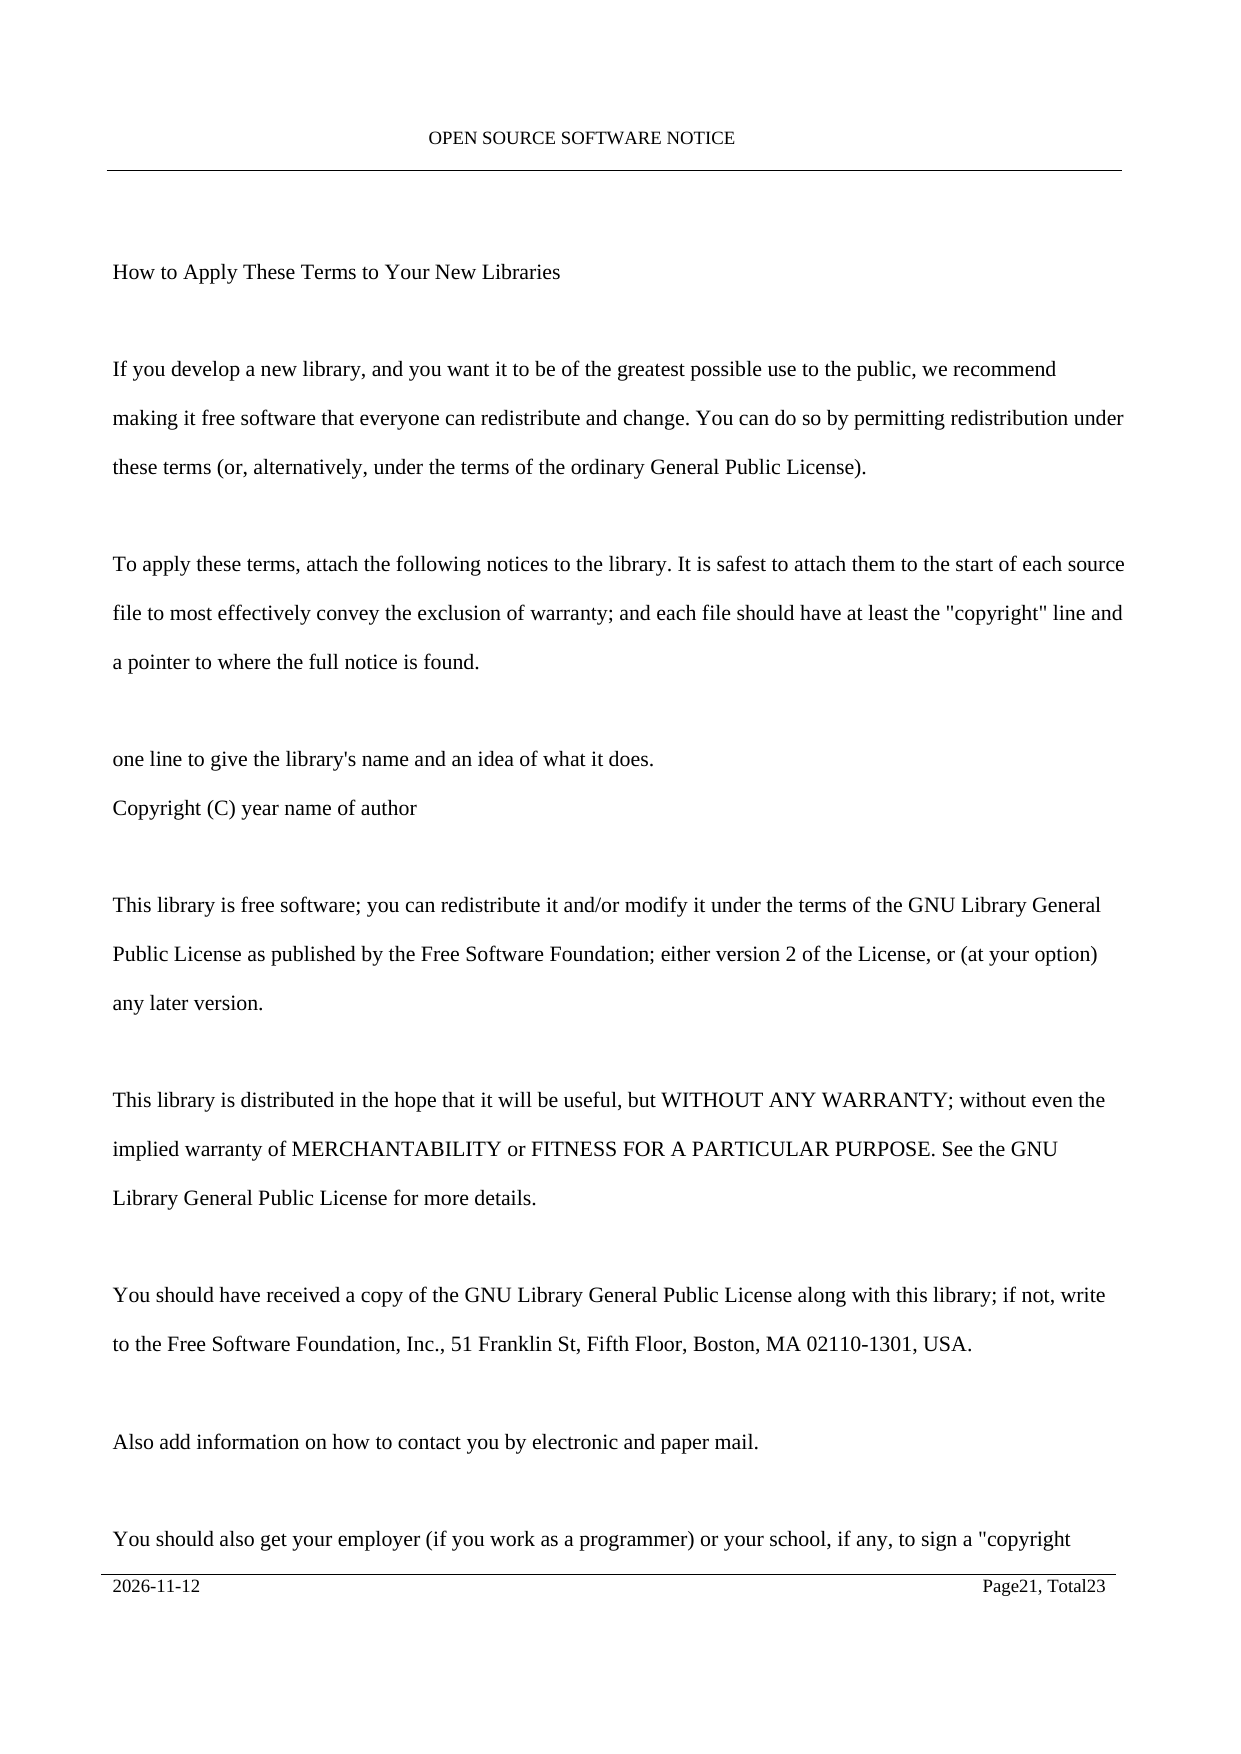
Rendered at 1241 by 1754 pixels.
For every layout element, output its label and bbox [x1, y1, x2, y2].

text [112, 206, 1128, 1555]
